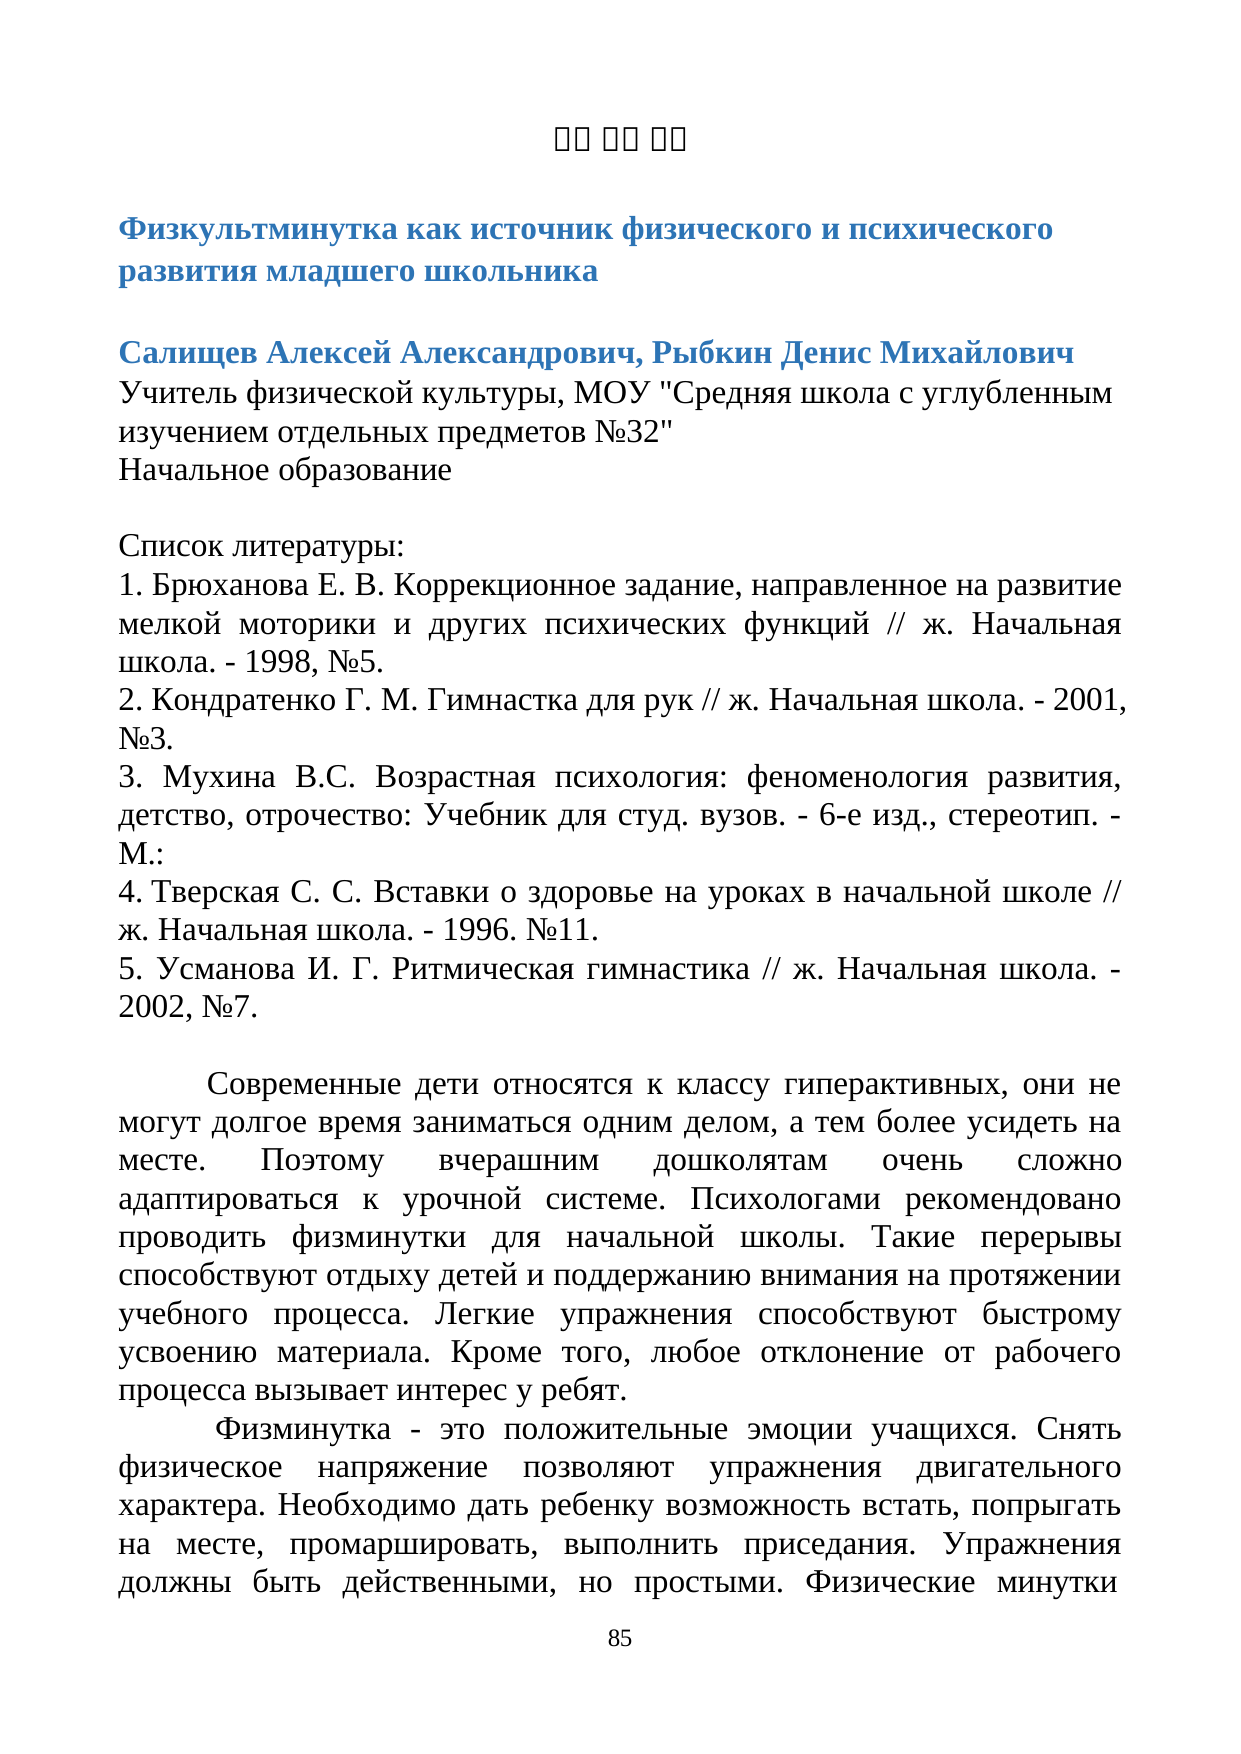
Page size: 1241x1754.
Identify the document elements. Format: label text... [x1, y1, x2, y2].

text Салищев Алексей Александрович, Рыбкин Денис Михайлович Учитель физической культуры, МОУ "Средняя школа с углубленным изучением отдельных предметов №32" [118, 333, 1121, 450]
list Кондратенко Г. М. Гимнастка для рук // ж. Начальная школа. - 2001, [118, 679, 1223, 718]
text Современные дети относятся к классу гиперактивных, они не могут долгое время заниматься одним делом, а тем более усидеть на месте. Поэтому вчерашним дошколятам очень сложно адаптироваться к урочной системе. Психологами рекомендовано проводить физминутки для начальной школы. Такие перерывы способствуют отдыху детей и поддержанию внимания на протяжении учебного процесса. Легкие упражнения способствуют быстрому усвоению материала. Кроме того, любое отклонение от рабочего процесса вызывает интерес у ребят. [118, 1063, 1122, 1408]
text Начальное образование [118, 451, 1223, 488]
list Брюханова Е. В. Коррекционное задание, направленное на развитие мелкой моторики и других психических функций // ж. Начальная школа. - 1998, №5. [118, 564, 1122, 679]
list Усманова И. Г. Ритмическая гимнастика // ж. Начальная школа. - 2002, №7. [118, 948, 1122, 1025]
text    [359, 116, 882, 161]
text Физминутка - это положительные эмоции учащихся. Снять физическое напряжение позволяют упражнения двигательного характера. Необходимо дать ребенку возможность встать, попрыгать на месте, промаршировать, выполнить приседания. Упражнения должны быть действенными, но простыми. Физические минутки [118, 1408, 1122, 1600]
text Список литературы: [118, 526, 1223, 564]
text №3. [118, 718, 1223, 756]
list Мухина В.С. Возрастная психология: феноменология развития, детство, отрочество: Учебник для студ. вузов. - 6-е изд., стереотип. - М.: [118, 756, 1122, 871]
text Физкультминутка как источник физического и психического развития младшего школьника [118, 208, 1110, 288]
list Тверская С. С. Вставки о здоровье на уроках в начальной школе // ж. Начальная школа. - 1996. №11. [118, 871, 1122, 948]
